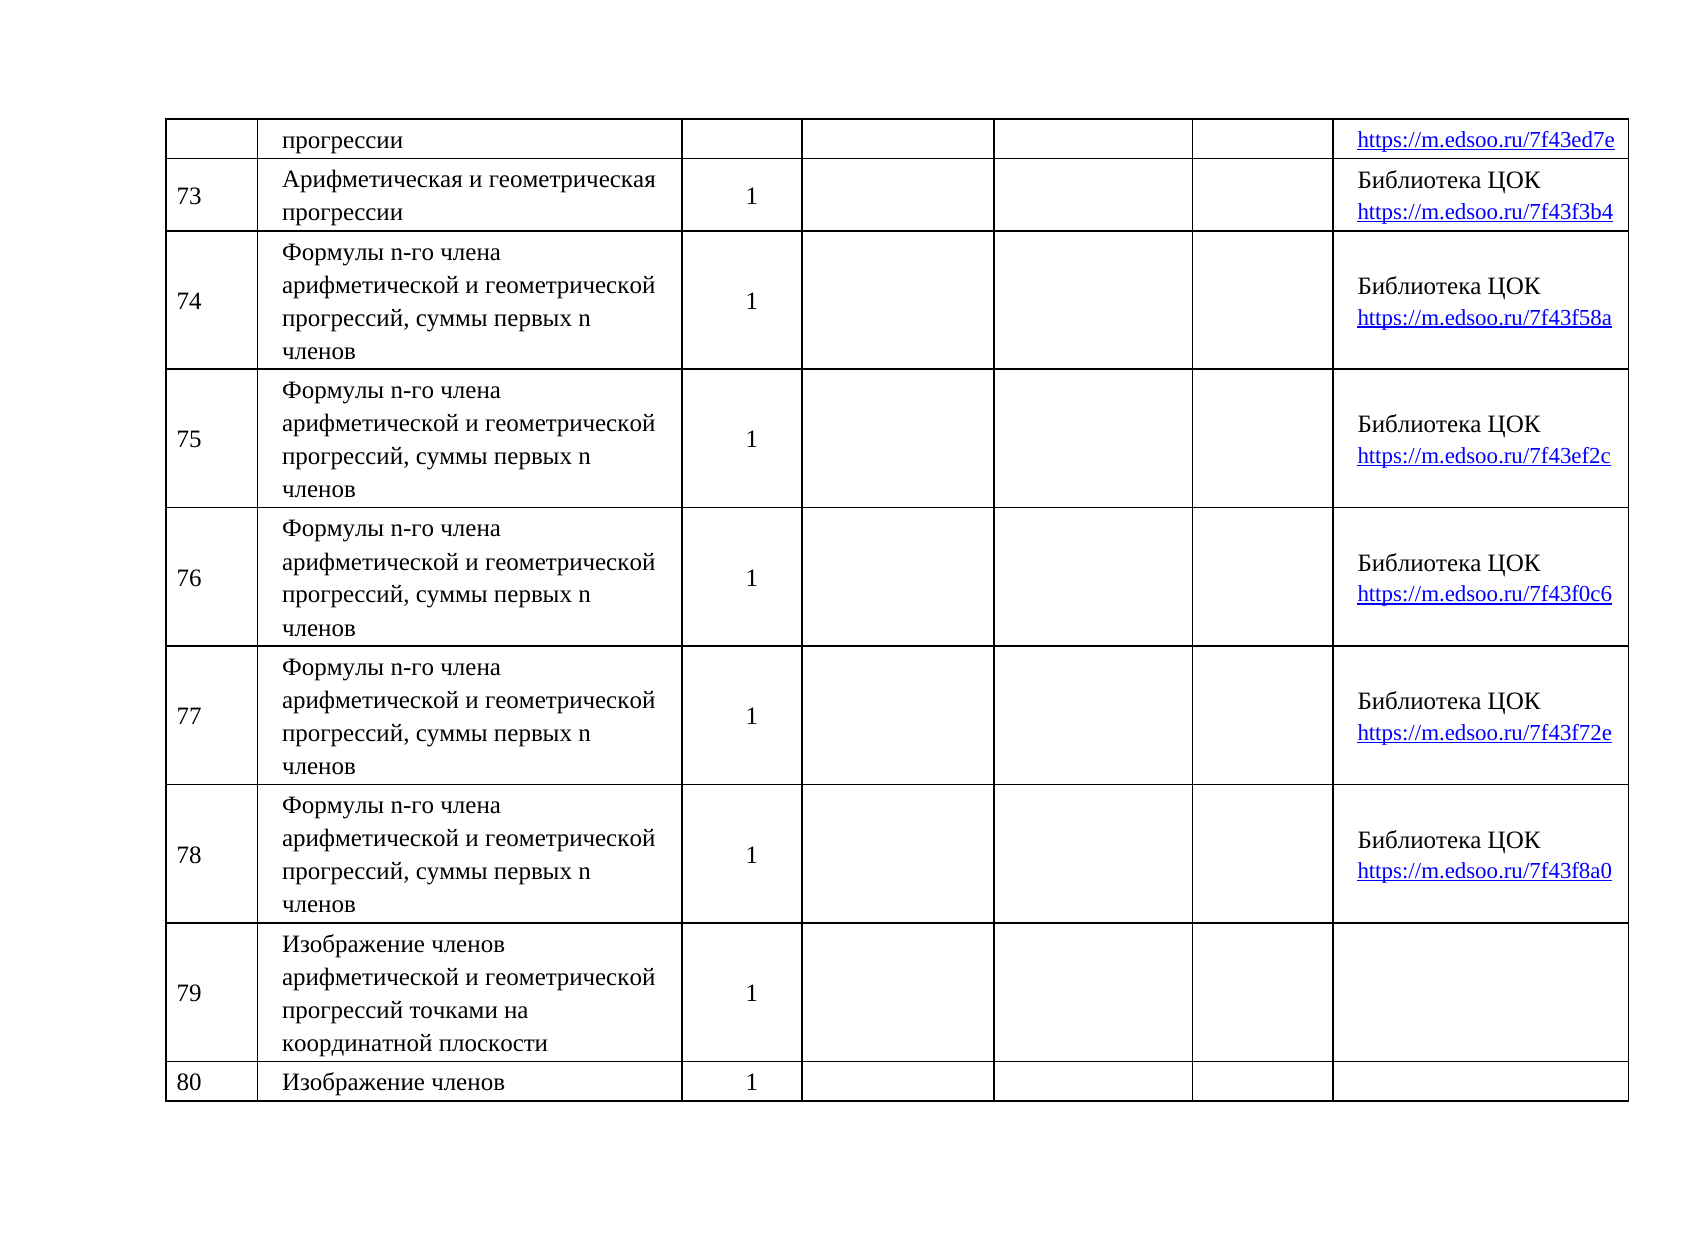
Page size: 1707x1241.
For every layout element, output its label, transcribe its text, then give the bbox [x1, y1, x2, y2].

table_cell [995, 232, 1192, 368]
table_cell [1334, 120, 1628, 157]
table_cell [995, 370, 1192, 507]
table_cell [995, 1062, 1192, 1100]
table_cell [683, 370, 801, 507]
table_cell 72 [167, 120, 257, 157]
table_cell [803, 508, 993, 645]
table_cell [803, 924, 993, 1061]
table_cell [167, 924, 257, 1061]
table_cell [803, 159, 993, 230]
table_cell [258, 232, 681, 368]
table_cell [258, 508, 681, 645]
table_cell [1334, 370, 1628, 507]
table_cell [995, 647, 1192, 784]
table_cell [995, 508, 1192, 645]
table_cell [995, 120, 1192, 157]
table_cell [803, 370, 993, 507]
table_cell [803, 120, 993, 157]
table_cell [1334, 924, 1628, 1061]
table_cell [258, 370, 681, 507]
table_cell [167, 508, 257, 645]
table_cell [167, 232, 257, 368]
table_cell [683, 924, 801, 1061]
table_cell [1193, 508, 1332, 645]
table_cell 73 [167, 159, 257, 230]
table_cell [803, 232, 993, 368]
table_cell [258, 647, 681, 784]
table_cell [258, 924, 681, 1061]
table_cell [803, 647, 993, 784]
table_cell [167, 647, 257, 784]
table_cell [258, 159, 681, 230]
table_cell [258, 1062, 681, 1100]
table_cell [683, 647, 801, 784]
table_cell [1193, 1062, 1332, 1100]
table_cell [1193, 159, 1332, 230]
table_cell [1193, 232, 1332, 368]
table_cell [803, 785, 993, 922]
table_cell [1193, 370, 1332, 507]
table_cell [1193, 120, 1332, 157]
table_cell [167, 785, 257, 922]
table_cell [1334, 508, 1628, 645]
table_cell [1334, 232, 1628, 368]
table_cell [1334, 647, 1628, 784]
table_cell 1 [683, 159, 801, 230]
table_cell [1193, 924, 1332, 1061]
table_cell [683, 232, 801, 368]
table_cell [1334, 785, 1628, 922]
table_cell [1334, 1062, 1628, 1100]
table_cell 1 [683, 120, 801, 157]
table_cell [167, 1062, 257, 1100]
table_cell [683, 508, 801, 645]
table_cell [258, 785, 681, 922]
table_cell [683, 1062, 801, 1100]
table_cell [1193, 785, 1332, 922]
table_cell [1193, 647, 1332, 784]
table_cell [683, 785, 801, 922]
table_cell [258, 120, 681, 157]
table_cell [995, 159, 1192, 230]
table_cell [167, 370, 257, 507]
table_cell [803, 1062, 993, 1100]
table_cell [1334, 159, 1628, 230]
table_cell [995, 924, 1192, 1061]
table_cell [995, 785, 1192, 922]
